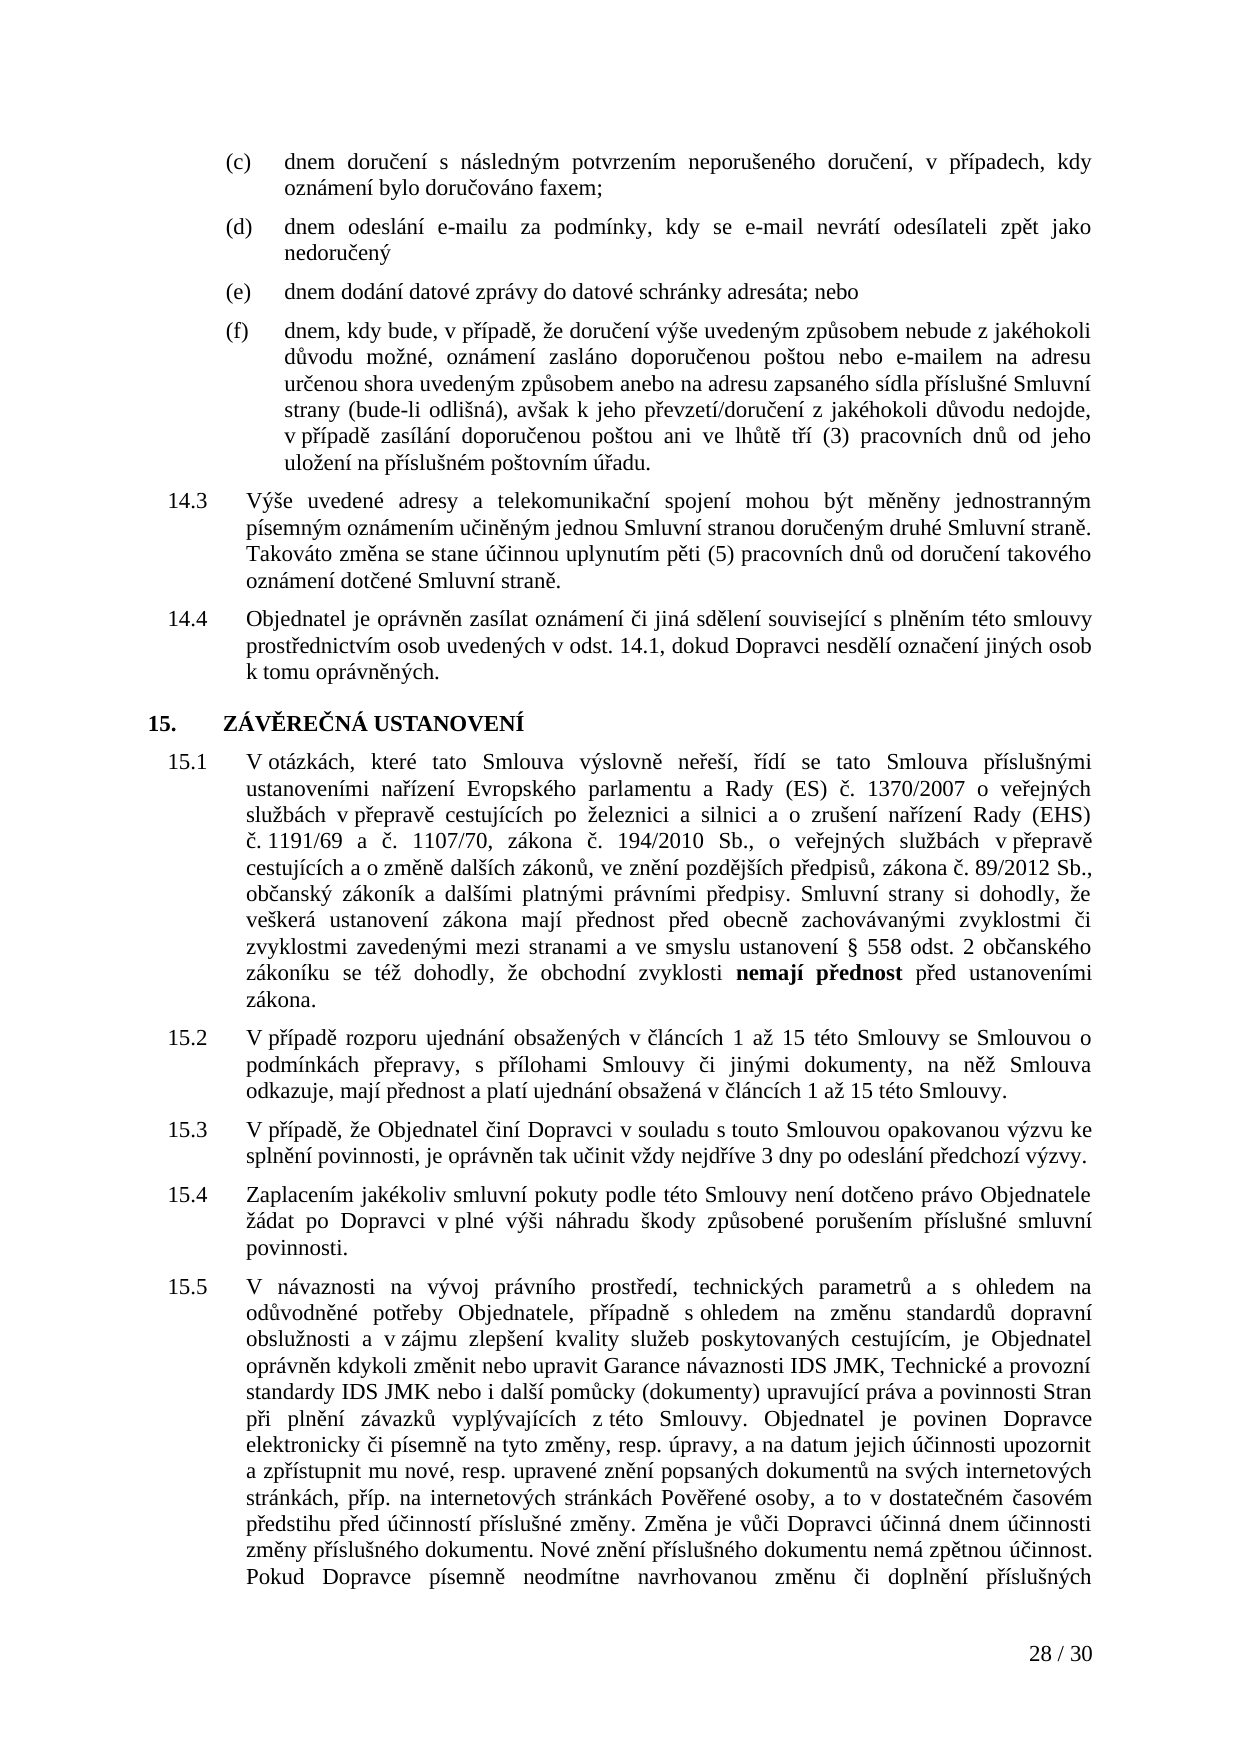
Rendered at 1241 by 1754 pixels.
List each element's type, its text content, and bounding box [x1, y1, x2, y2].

text Zaplacením jakékoliv smluvní pokuty podle této Smlouvy není dotčeno právo Objednatele žádat po Dopravci v plné výši náhradu škody způsobené porušením příslušné smluvní povinnosti. [167, 1181, 1092, 1260]
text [167, 1273, 1092, 1589]
text Výše uvedené adresy a telekomunikační spojení mohou být měněny jednostranným písemným oznámením učiněným jednou Smluvní stranou doručeným druhé Smluvní straně. Takováto změna se stane účinnou uplynutím pěti (5) pracovních dnů od doručení takového oznámení dotčené Smluvní straně. [167, 488, 1092, 593]
text dnem dodání datové zprávy do datové schránky adresáta; nebo [226, 278, 1092, 304]
text dnem odeslání e-mailu za podmínky, kdy se e-mail nevrátí odesílateli zpět jako nedoručený [226, 213, 1092, 266]
text V případě rozporu ujednání obsažených v článcích 1 až 15 této Smlouvy se Smlouvou o podmínkách přepravy, s přílohami Smlouvy či jinými dokumenty, na něž Smlouva odkazuje, mají přednost a platí ujednání obsažená v článcích 1 až 15 této Smlouvy. [167, 1024, 1092, 1103]
text dnem doručení s následným potvrzením neporušeného doručení, v případech, kdy oznámení bylo doručováno faxem; [226, 148, 1092, 200]
text V případě, že Objednatel činí Dopravci v souladu s touto Smlouvou opakovanou výzvu ke splnění povinnosti, je oprávněn tak učinit vždy nejdříve 3 dny po odeslání předchozí výzvy. [167, 1116, 1092, 1169]
subtitle Závěrečná ustanovení [148, 709, 1092, 736]
text dnem, kdy bude, v případě, že doručení výše uvedeným způsobem nebude z jakéhokoli důvodu možné, oznámení zasláno doporučenou poštou nebo e-mailem na adresu určenou shora uvedeným způsobem anebo na adresu zapsaného sídla příslušné Smluvní strany (bude-li odlišná), avšak k jeho převzetí/doručení z jakéhokoli důvodu nedojde, v případě zasílání doporučenou poštou ani ve lhůtě tří (3) pracovních dnů od jeho uložení na příslušném poštovním úřadu. [226, 317, 1092, 475]
text Objednatel je oprávněn zasílat oznámení či jiná sdělení související s plněním této smlouvy prostřednictvím osob uvedených v odst. 14.1, dokud Dopravci nesdělí označení jiných osob k tomu oprávněných. [167, 606, 1092, 684]
text V otázkách, které tato Smlouva výslovně neřeší, řídí se tato Smlouva příslušnými ustanoveními nařízení Evropského parlamentu a Rady (ES) č. 1370/2007 o veřejných službách v přepravě cestujících po železnici a silnici a o zrušení nařízení Rady (EHS) č. 1191/69 a č. 1107/70, zákona č. 194/2010 Sb., o veřejných službách v přepravě cestujících a o změně dalších zákonů, ve znění pozdějších předpisů, zákona č. 89/2012 Sb., občanský zákoník a dalšími platnými právními předpisy. Smluvní strany si dohodly, že veškerá ustanovení zákona mají přednost před obecně zachovávanými zvyklostmi či zvyklostmi zavedenými mezi stranami a ve smyslu ustanovení § 558 odst. 2 občanského zákoníku se též dohodly, že obchodní zvyklosti nemají přednost před ustanoveními zákona. [167, 748, 1092, 1012]
